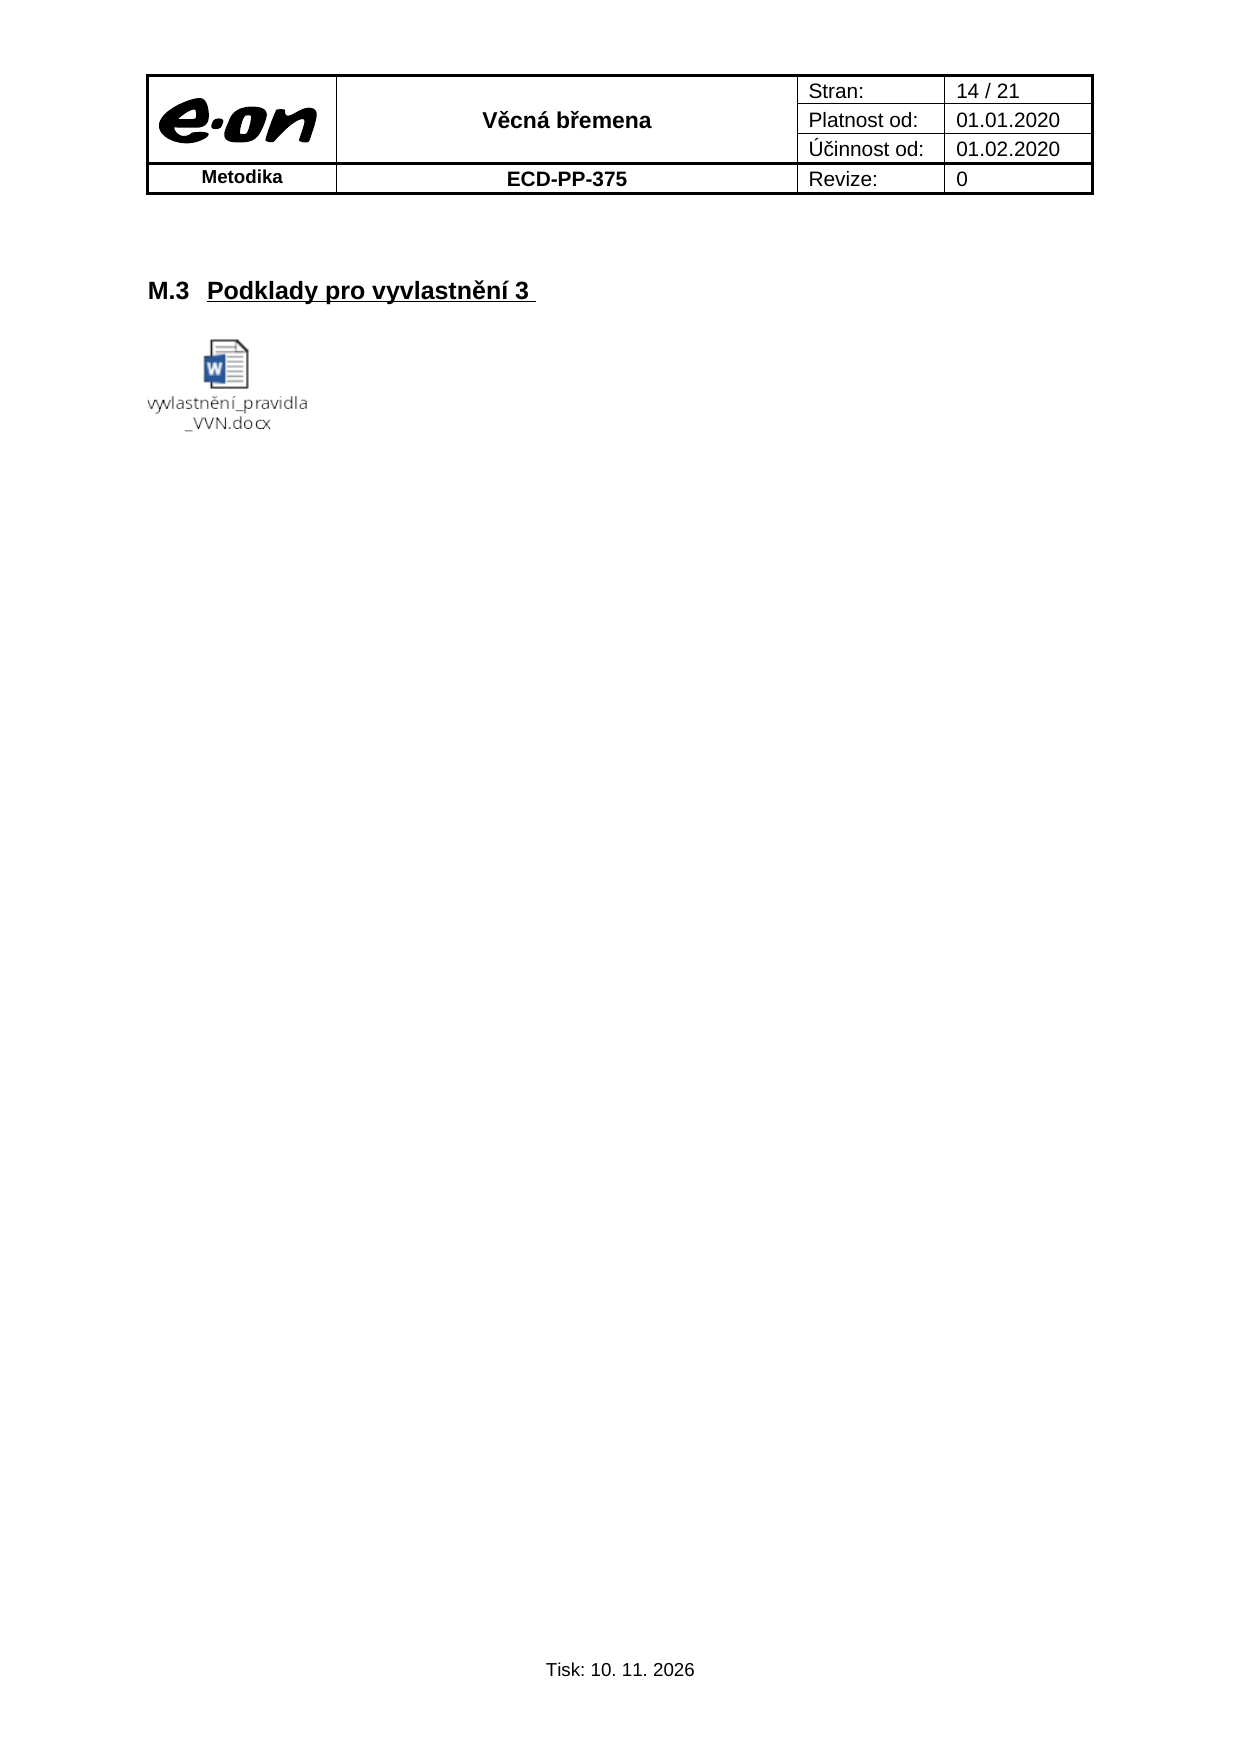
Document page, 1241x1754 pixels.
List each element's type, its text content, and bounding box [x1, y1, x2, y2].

list Podklady pro vyvlastnění 3 [148, 276, 1092, 305]
